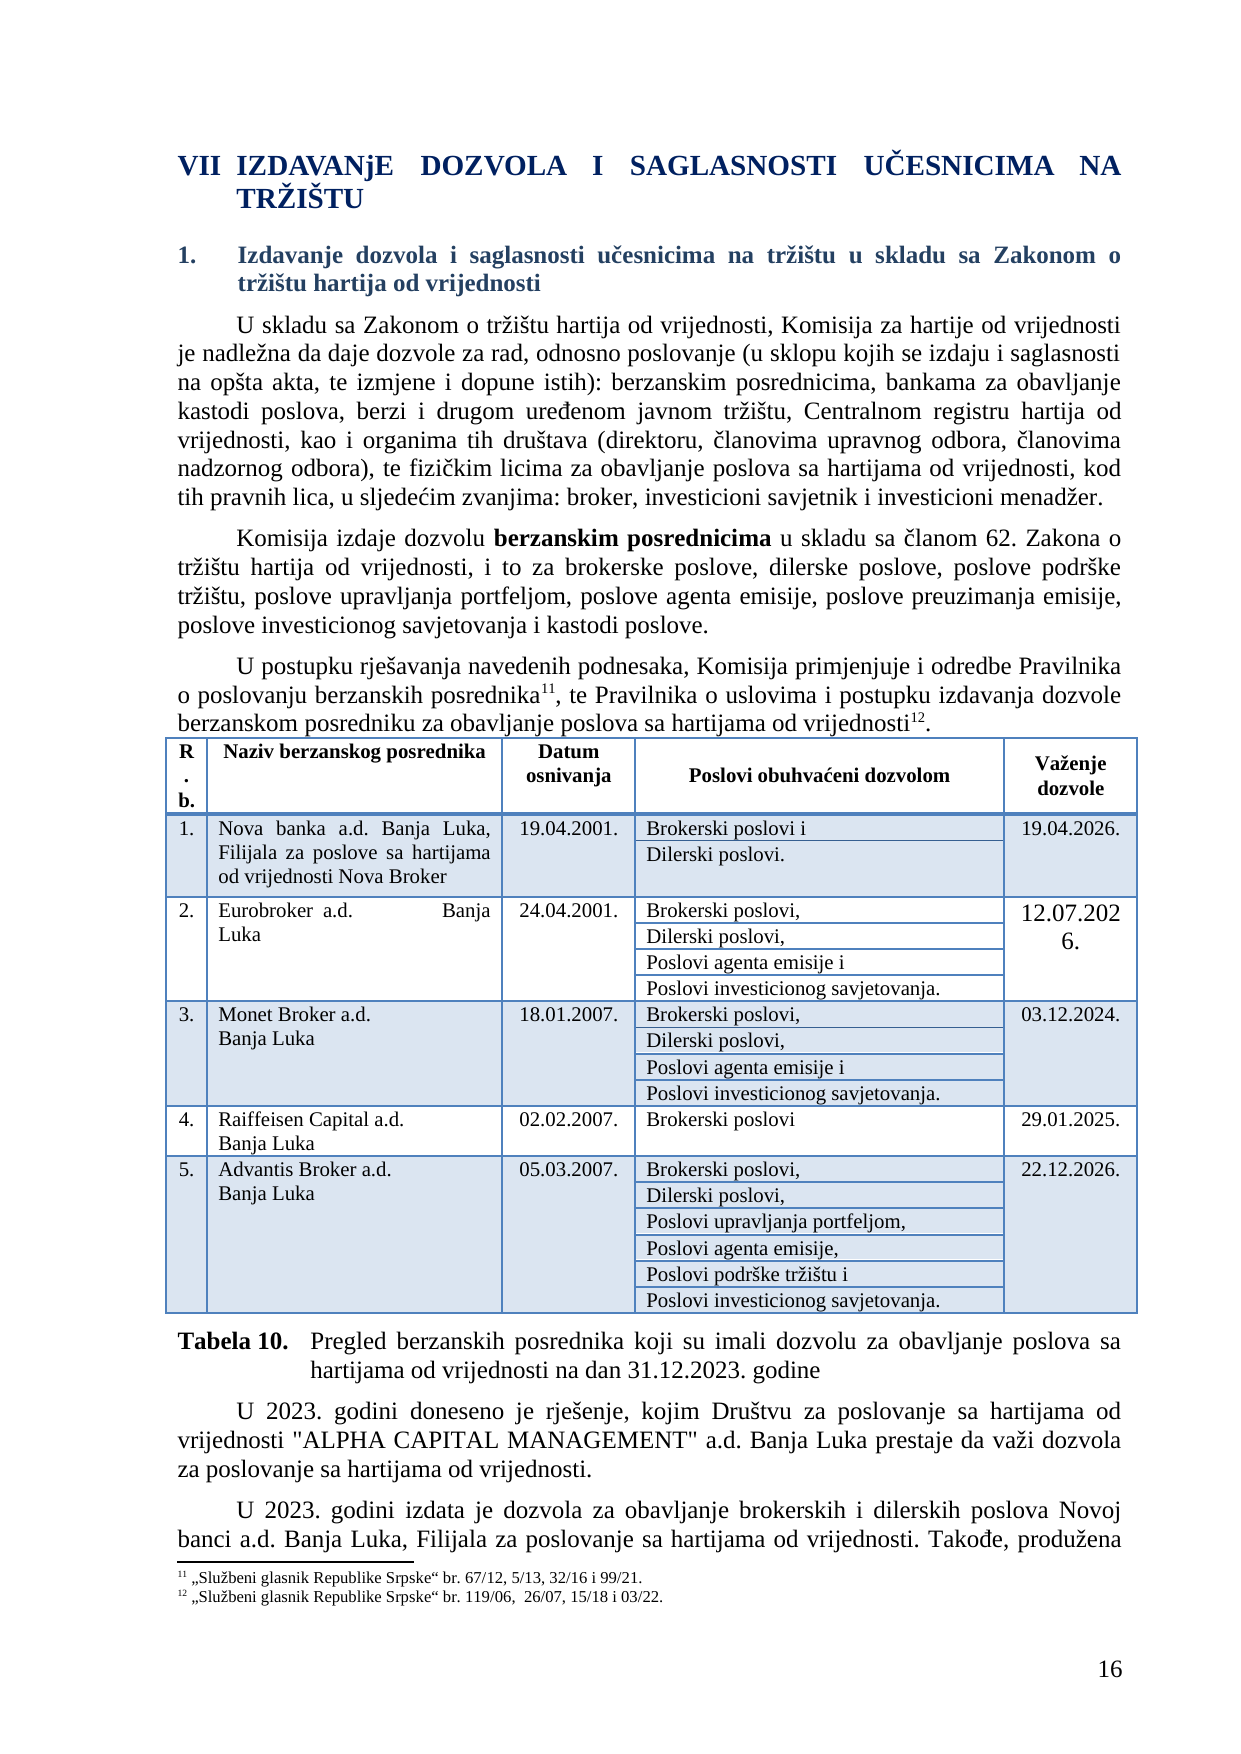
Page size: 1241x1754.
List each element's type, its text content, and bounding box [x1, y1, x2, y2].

table_cell 3. [167, 1002, 206, 1105]
table_cell Poslovi agenta emisije, [636, 1236, 1003, 1259]
table_cell 5. [167, 1157, 206, 1312]
subtitle IZDAVANјE DOZVOLA I SAGLASNOSTI UČESNICIMA NA TRŽIŠTU [177, 148, 1122, 215]
table_cell 19.04.2001. [503, 816, 634, 896]
table_cell Poslovi agenta emisije i [636, 1055, 1003, 1079]
table_cell 22.12.2026. [1005, 1157, 1136, 1312]
table_cell Nova banka a.d. Banja Luka, Filijala za poslove sa hartijama od vrijednosti Nova Broker [208, 816, 501, 896]
table_cell Brokerski poslovi, [636, 898, 1003, 922]
table_cell Poslovi investicionog savjetovanja. [636, 1288, 1003, 1312]
table_header Datum osnivanja [503, 739, 634, 812]
table_cell Eurobroker a.d. Banja Luka [208, 898, 501, 1000]
table_cell 03.12.2024. [1005, 1002, 1136, 1105]
table_cell Brokerski poslovi i [636, 816, 1003, 840]
table_header Važenje dozvole [1005, 739, 1136, 812]
subtitle Izdavanje dozvola i saglasnosti učesnicima na tržištu u skladu sa Zakonom o tržištu hartija od vrijednosti [177, 240, 1122, 297]
table_cell 12.07.2026. [1005, 898, 1136, 1000]
table_cell 2. [167, 898, 206, 1000]
table_cell 29.01.2025. [1005, 1107, 1136, 1155]
table_cell Brokerski poslovi [636, 1107, 1003, 1155]
table_cell Brokerski poslovi, [636, 1157, 1003, 1181]
text U skladu sa Zakonom o tržištu hartija od vrijednosti, Komisija za hartije od vrijednosti je nadležna da daje dozvole za rad, odnosno poslovanje (u sklopu kojih se izdaju i saglasnosti na opšta akta, te izmjene i dopune istih): berzanskim posrednicima, bankama za obavlјanje kastodi poslova, berzi i drugom uređenom javnom tržištu, Centralnom registru hartija od vrijednosti, kao i organima tih društava (direktoru, članovima upravnog odbora, članovima nadzornog odbora), te fizičkim licima za obavlјanje poslova sa hartijama od vrijednosti, kod tih pravnih lica, u slјedećim zvanjima: broker, investicioni savjetnik i investicioni menadžer. [177, 310, 1122, 511]
table_cell Dilerski poslovi, [636, 1183, 1003, 1207]
table_header Naziv berzanskog posrednika [208, 739, 501, 812]
text Komisija izdaje dozvolu berzanskim posrednicima u skladu sa članom 62. Zakona o tržištu hartija od vrijednosti, i to za brokerske poslove, dilerske poslove, poslove podrške tržištu, poslove upravlјanja portfelјom, poslove agenta emisije, poslove preuzimanja emisije, poslove investicionog savjetovanja i kastodi poslove. [177, 523, 1122, 638]
table_cell Dilerski poslovi. [636, 841, 1003, 896]
table_cell 1. [167, 816, 206, 896]
table_header R. b. [167, 739, 206, 812]
table_cell Dilerski poslovi, [636, 1028, 1003, 1052]
table_cell Poslovi investicionog savjetovanja. [636, 1081, 1003, 1105]
table_header Poslovi obuhvaćeni dozvolom [636, 739, 1003, 812]
table_cell Brokerski poslovi, [636, 1002, 1003, 1026]
table_cell Poslovi podrške tržištu i [636, 1262, 1003, 1286]
table_cell Poslovi upravlјanja portfelјom, [636, 1209, 1003, 1233]
table_cell Raiffeisen Capital a.d. Banja Luka [208, 1107, 501, 1155]
text U postupku rješavanja navedenih podnesaka, Komisija primjenjuje i odredbe Pravilnika o poslovanju berzanskih posrednika, te Pravilnika o uslovima i postupku izdavanja dozvole berzanskom posredniku za obavlјanje poslova sa hartijama od vrijednosti. [177, 651, 1122, 737]
table_cell Advantis Broker a.d. Banja Luka [208, 1157, 501, 1312]
text U 2023. godini doneseno je rješenje, kojim Društvu za poslovanje sa hartijama od vrijednosti "ALPHA CAPITAL MANAGEMENT" a.d. Banja Luka prestaje da važi dozvola za poslovanje sa hartijama od vrijednosti. [177, 1396, 1122, 1483]
table_cell 24.04.2001. [503, 898, 634, 1000]
table_cell Poslovi agenta emisije i [636, 950, 1003, 974]
table_cell 4. [167, 1107, 206, 1155]
table_cell 05.03.2007. [503, 1157, 634, 1312]
table_cell 02.02.2007. [503, 1107, 634, 1155]
table_cell Poslovi investicionog savjetovanja. [636, 976, 1003, 1000]
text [177, 1495, 1122, 1553]
table_cell 19.04.2026. [1005, 816, 1136, 896]
table_cell 18.01.2007. [503, 1002, 634, 1105]
table_cell Dilerski poslovi, [636, 924, 1003, 948]
table_cell Monet Broker a.d. Banja Luka [208, 1002, 501, 1105]
